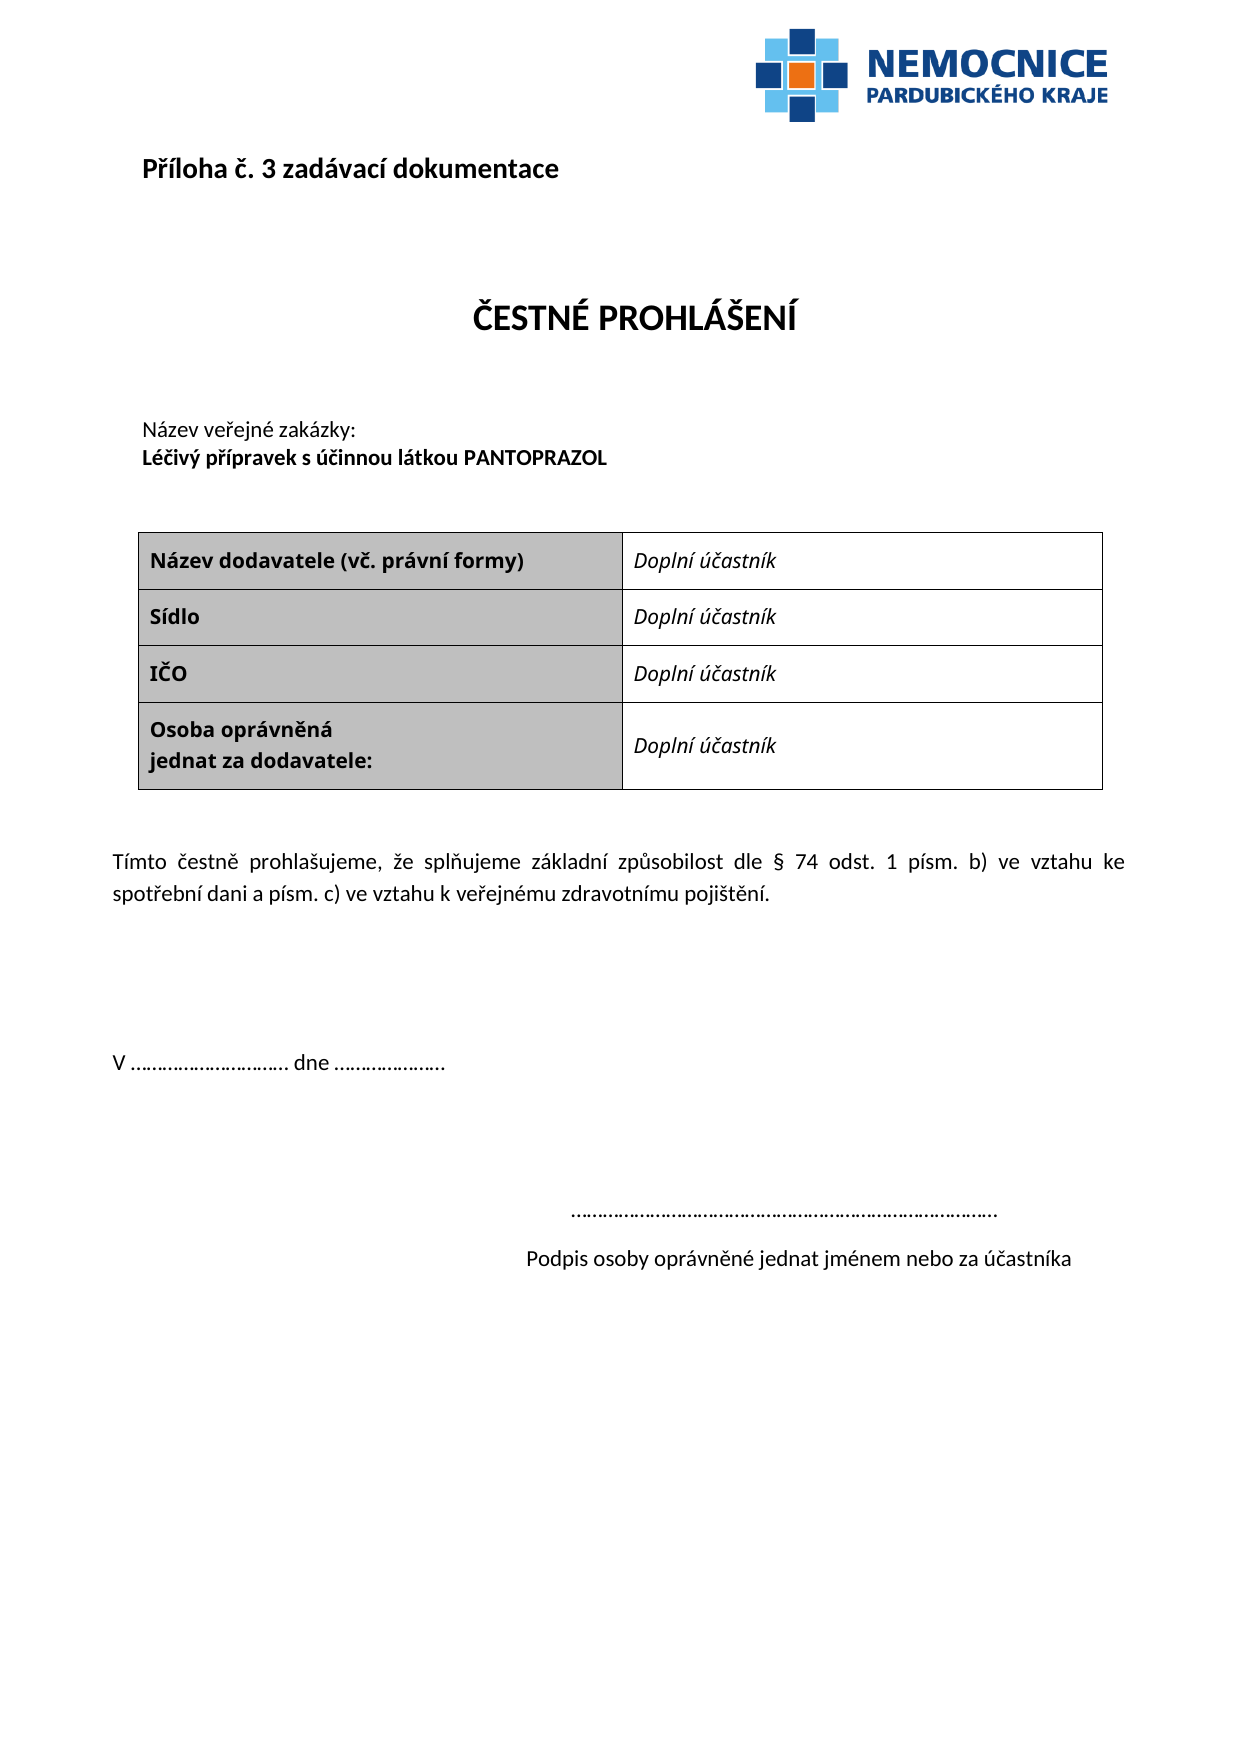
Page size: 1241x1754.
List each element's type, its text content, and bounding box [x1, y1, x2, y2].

table_cell Osoba oprávněná jednat za dodavatele: [139, 703, 622, 789]
text Léčivý přípravek s účinnou látkou PANTOPRAZOL [142, 443, 1128, 471]
table_cell Sídlo [139, 590, 622, 645]
text Podpis osoby oprávněné jednat jménem nebo za účastníka [112, 1244, 1128, 1272]
text ……………………………………………………………………… [112, 1195, 1128, 1223]
table_cell IČO [139, 646, 622, 702]
text ČESTNÉ PROHLÁŠENÍ [142, 294, 1128, 339]
text Název veřejné zakázky: [112, 415, 1128, 443]
text V ………………………… dne ………………… [112, 1048, 1128, 1076]
text Příloha č. 3 zadávací dokumentace [142, 150, 1128, 186]
table_cell Doplní účastník [623, 703, 1102, 789]
picture [754, 27, 1108, 123]
table_cell Doplní účastník [623, 646, 1102, 702]
table_cell Doplní účastník [623, 590, 1102, 645]
table_header Název dodavatele (vč. právní formy) [139, 533, 622, 589]
text Tímto čestně prohlašujeme, že splňujeme základní způsobilost dle § 74 odst. 1 písm. b) ve vztahu ke spotřební dani a písm. c) ve vztahu k veřejnému zdravotnímu pojištění. [112, 847, 1128, 908]
table_header Doplní účastník [623, 533, 1102, 589]
